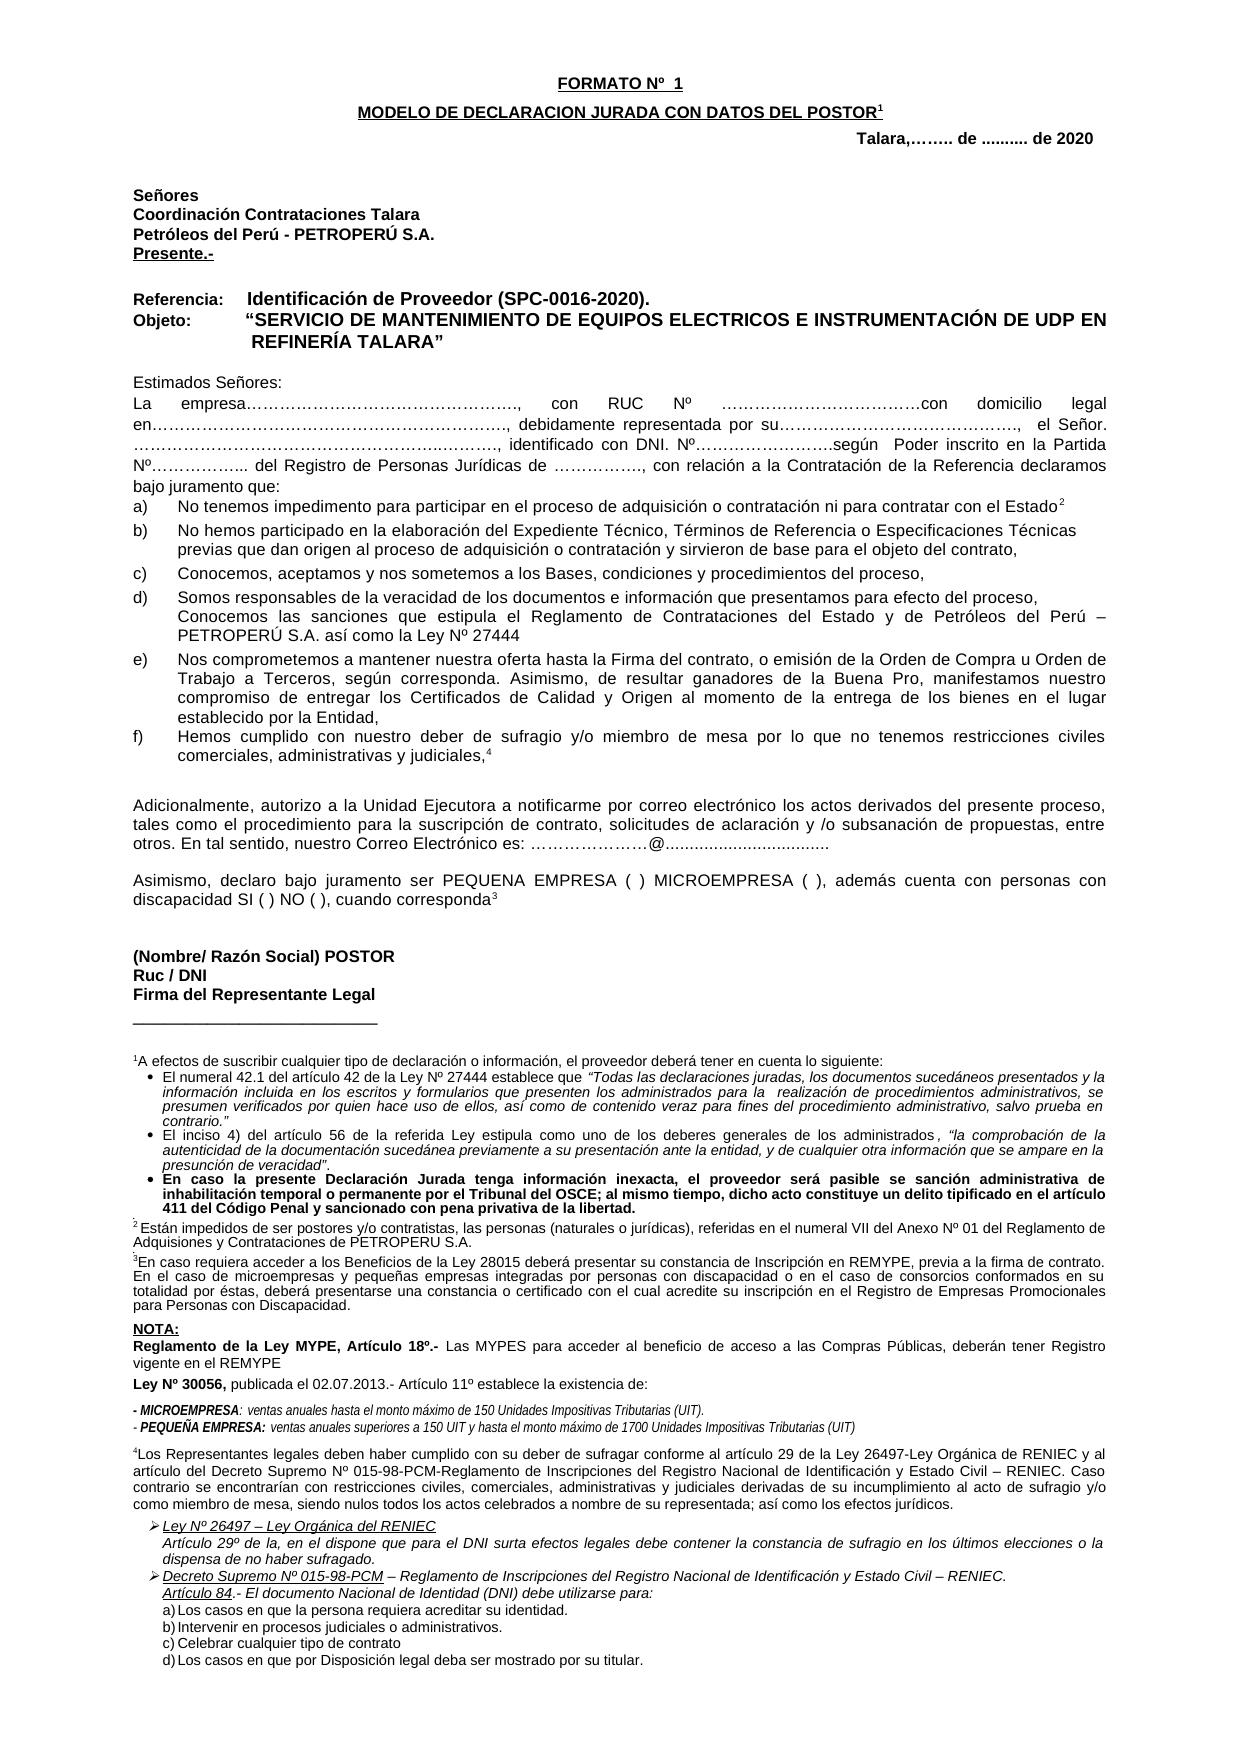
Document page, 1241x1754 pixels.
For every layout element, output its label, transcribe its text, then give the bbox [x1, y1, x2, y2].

list Los casos en que la persona requiera acreditar su identidad. [162, 1601, 1107, 1618]
text Ruc / DNI [133, 966, 1107, 985]
text Firma del Representante Legal [133, 985, 1107, 1004]
list 2 Están impedidos de ser postores y/o contratistas, las personas (naturales o jurídicas), referidas en el numeral VII del Anexo Nº 01 del Reglamento de Adquisiones y Contrataciones de PETROPERU S.A. [133, 1221, 1107, 1251]
list No tenemos impedimento para participar en el proceso de adquisición o contratación ni para contratar con el Estado2 [133, 497, 1078, 516]
text 1A efectos de suscribir cualquier tipo de declaración o información, el proveedor deberá tener en cuenta lo siguiente: [133, 1050, 1107, 1071]
text Petróleos del Perú - PETROPERÚ S.A. [133, 224, 1105, 243]
text La empresa…………………………………………., con RUC Nº ………………………………con domicilio legal en………………………………………………………., debidamente representada por su……………………………………., el Señor.………………………………………………..………., identificado con DNI. Nº…………………….según Poder inscrito en la Partida Nº……………... del Registro de Personas Jurídicas de ……………., con relación a la Contratación de la Referencia declaramos bajo juramento que: [133, 392, 1107, 497]
text NOTA: [133, 1321, 1107, 1338]
list Los casos en que por Disposición legal deba ser mostrado por su titular. [162, 1652, 1107, 1668]
text - PEQUEÑA EMPRESA: ventas anuales superiores a 150 UIT y hasta el monto máximo de 1700 Unidades Impositivas Tributarias (UIT) [133, 1419, 1107, 1436]
text Artículo 84.- El documento Nacional de Identidad (DNI) debe utilizarse para: [162, 1585, 1107, 1601]
text Coordinación Contrataciones Talara [133, 205, 1105, 224]
text Ley Nº 30056, publicada el 02.07.2013.- Artículo 11º establece la existencia de: [133, 1376, 1107, 1393]
text Señores [133, 186, 1105, 205]
text Artículo 29º de la, en el dispone que para el DNI surta efectos legales debe contener la constancia de sufragio en los últimos elecciones o la dispensa de no haber sufragado. [162, 1534, 1107, 1568]
list El numeral 42.1 del artículo 42 de la Ley Nº 27444 establece que “Todas las declaraciones juradas, los documentos sucedáneos presentados y la información incluida en los escritos y formularios que presenten los administrados para la realización de procedimientos administrativos, se presumen verificados por quien hace uso de ellos, así como de contenido veraz para fines del procedimiento administrativo, salvo prueba en contrario.” [148, 1071, 1107, 1129]
list Decreto Supremo Nº 015-98-PCM – Reglamento de Inscripciones del Registro Nacional de Identificación y Estado Civil – RENIEC. [148, 1568, 1107, 1585]
list Somos responsables de la veracidad de los documentos e información que presentamos para efecto del proceso, [133, 588, 1107, 607]
list Conocemos, aceptamos y nos sometemos a los Bases, condiciones y procedimientos del proceso, [133, 564, 1107, 583]
text Presente.- [133, 243, 1105, 263]
text _______________________ [133, 1004, 1107, 1026]
list Intervenir en procesos judiciales o administrativos. [162, 1618, 1107, 1635]
text Conocemos las sanciones que estipula el Reglamento de Contrataciones del Estado y de Petróleos del Perú – PETROPERÚ S.A. así como la Ley Nº 27444 [177, 607, 1107, 645]
list No hemos participado en la elaboración del Expediente Técnico, Términos de Referencia o Especificaciones Técnicas previas que dan origen al proceso de adquisición o contratación y sirvieron de base para el objeto del contrato, [133, 521, 1078, 559]
list Ley Nº 26497 – Ley Orgánica del RENIEC [148, 1517, 1107, 1534]
text Objeto: “SERVICIO DE MANTENIMIENTO DE EQUIPOS ELECTRICOS E INSTRUMENTACIÓN DE UDP EN REFINERÍA TALARA” [133, 309, 1107, 352]
text 4Los Representantes legales deben haber cumplido con su deber de sufragar conforme al artículo 29 de la Ley 26497-Ley Orgánica de RENIEC y al artículo del Decreto Supremo Nº 015-98-PCM-Reglamento de Inscripciones del Registro Nacional de Identificación y Estado Civil – RENIEC. Caso contrario se encontrarían con restricciones civiles, comerciales, administrativas y judiciales derivadas de su incumplimiento al acto de sufragio y/o como miembro de mesa, siendo nulos todos los actos celebrados a nombre de su representada; así como los efectos jurídicos. [133, 1445, 1107, 1513]
list Hemos cumplido con nuestro deber de sufragio y/o miembro de mesa por lo que no tenemos restricciones civiles comerciales, administrativas y judiciales,4 [133, 727, 1107, 765]
list Celebrar cualquier tipo de contrato [162, 1635, 1107, 1652]
text 3En caso requiera acceder a los Beneficios de la Ley 28015 deberá presentar su constancia de Inscripción en REMYPE, previa a la firma de contrato. En el caso de microempresas y pequeñas empresas integradas por personas con discapacidad o en el caso de consorcios conformados en su totalidad por éstas, deberá presentarse una constancia o certificado con el cual acredite su inscripción en el Registro de Empresas Promocionales para Personas con Discapacidad. [133, 1255, 1107, 1314]
text MODELO DE DECLARACION JURADA CON DATOS DEL POSTOR1 [133, 103, 1107, 122]
text - MICROEMPRESA: ventas anuales hasta el monto máximo de 150 Unidades Impositivas Tributarias (UIT). [133, 1402, 1107, 1419]
text Adicionalmente, autorizo a la Unidad Ejecutora a notificarme por correo electrónico los actos derivados del presente proceso, tales como el procedimiento para la suscripción de contrato, solicitudes de aclaración y /o subsanación de propuestas, entre otros. En tal sentido, nuestro Correo Electrónico es: …………………@.................................. [133, 797, 1107, 853]
list En caso la presente Declaración Jurada tenga información inexacta, el proveedor será pasible se sanción administrativa de inhabilitación temporal o permanente por el Tribunal del OSCE; al mismo tiempo, dicho acto constituye un delito tipificado en el artículo 411 del Código Penal y sancionado con pena privativa de la libertad. [148, 1173, 1107, 1217]
list El inciso 4) del artículo 56 de la referida Ley estipula como uno de los deberes generales de los administrados, “la comprobación de la autenticidad de la documentación sucedánea previamente a su presentación ante la entidad, y de cualquier otra información que se ampare en la presunción de veracidad”. [148, 1129, 1107, 1173]
text Estimados Señores: [133, 372, 1107, 392]
list Nos comprometemos a mantener nuestra oferta hasta la Firma del contrato, o emisión de la Orden de Compra u Orden de Trabajo a Terceros, según corresponda. Asimismo, de resultar ganadores de la Buena Pro, manifestamos nuestro compromiso de entregar los Certificados de Calidad y Origen al momento de la entrega de los bienes en el lugar establecido por la Entidad, [133, 650, 1107, 727]
text Referencia: Identificación de Proveedor (SPC-0016-2020). [133, 288, 1122, 309]
text FORMATO Nº 1 [133, 74, 1107, 93]
text Asimismo, declaro bajo juramento ser PEQUENA EMPRESA ( ) MICROEMPRESA ( ), además cuenta con personas con discapacidad SI ( ) NO ( ), cuando corresponda3 [133, 872, 1107, 909]
text Talara,…….. de .......... de 2020 [856, 129, 1105, 148]
text Reglamento de la Ley MYPE, Artículo 18º.- Las MYPES para acceder al beneficio de acceso a las Compras Públicas, deberán tener Registro vigente en el REMYPE [133, 1338, 1107, 1371]
text (Nombre/ Razón Social) POSTOR [133, 947, 1107, 966]
